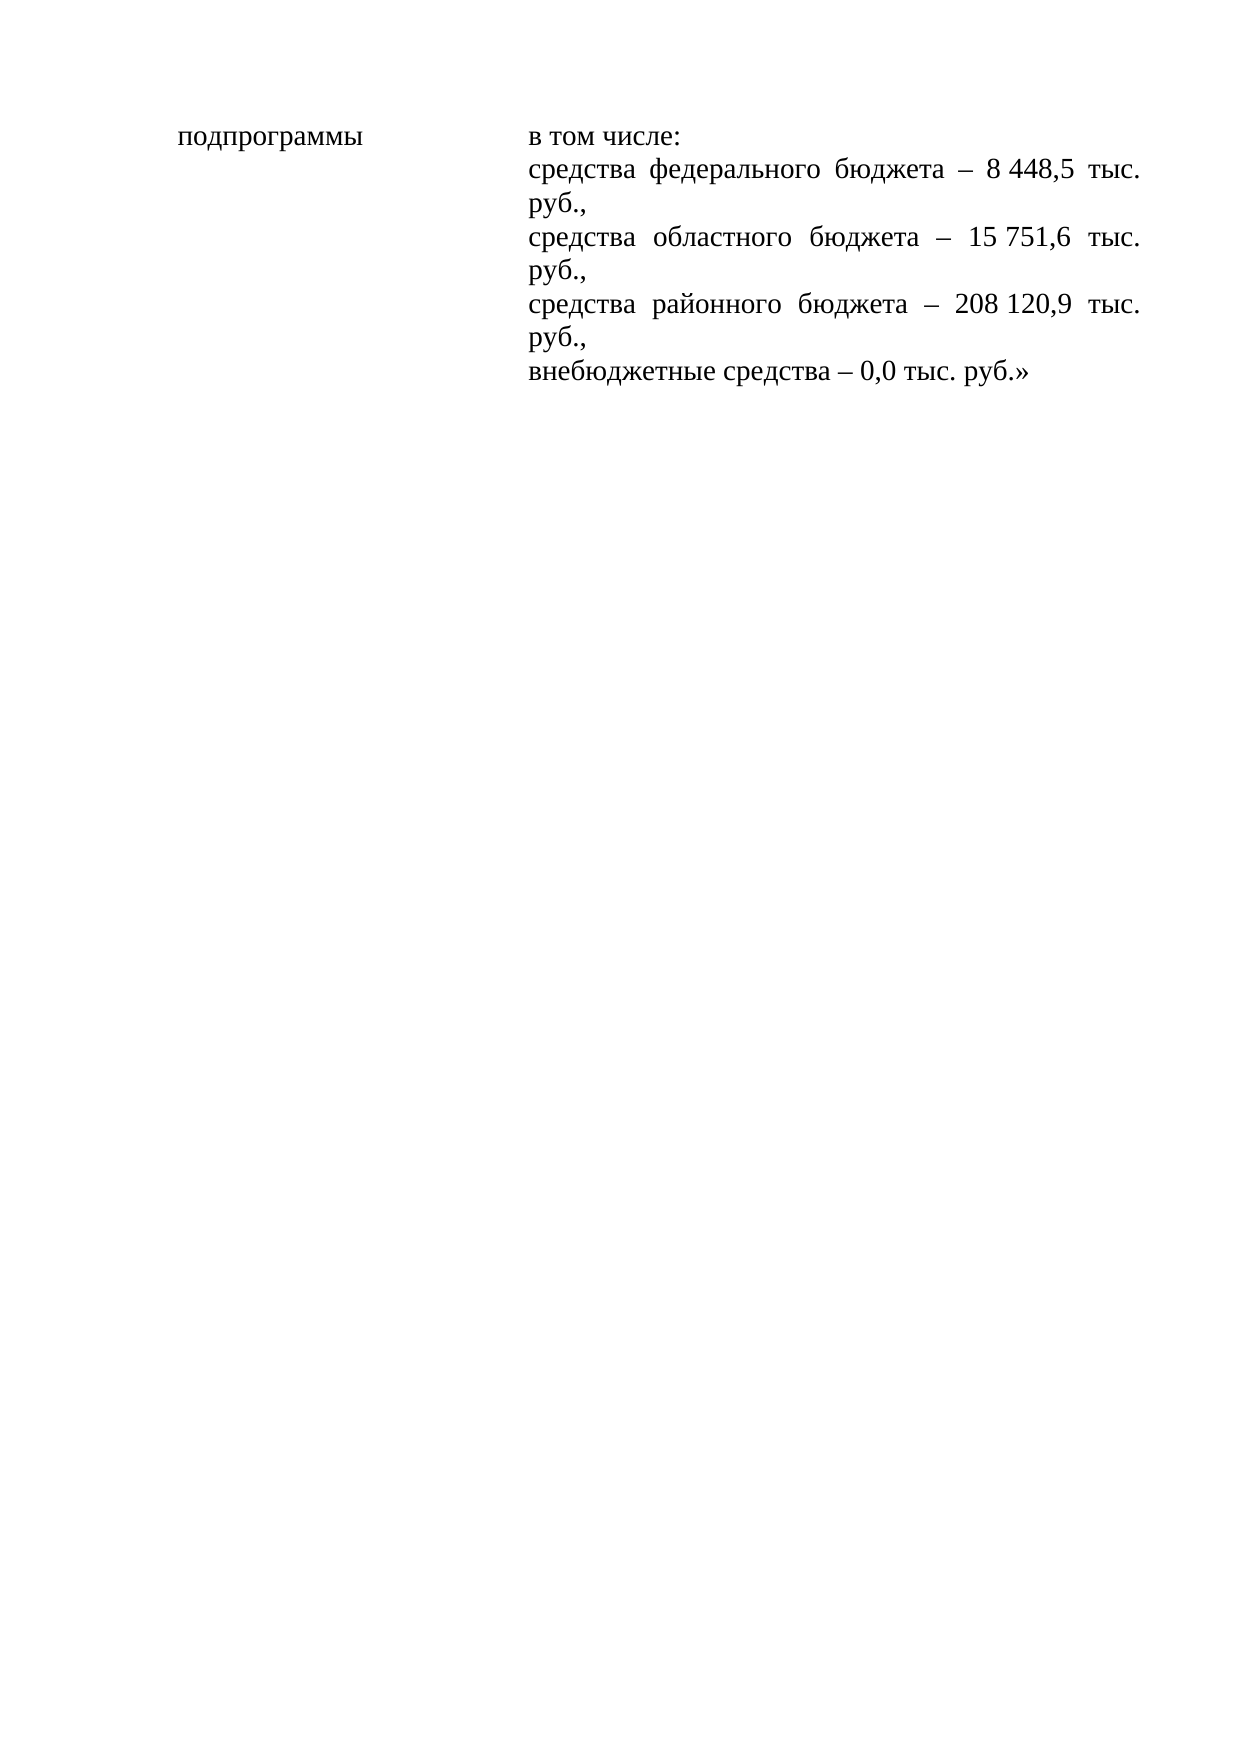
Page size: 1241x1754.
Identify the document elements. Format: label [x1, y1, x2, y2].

table_header [517, 118, 1152, 386]
table_header [166, 118, 517, 386]
